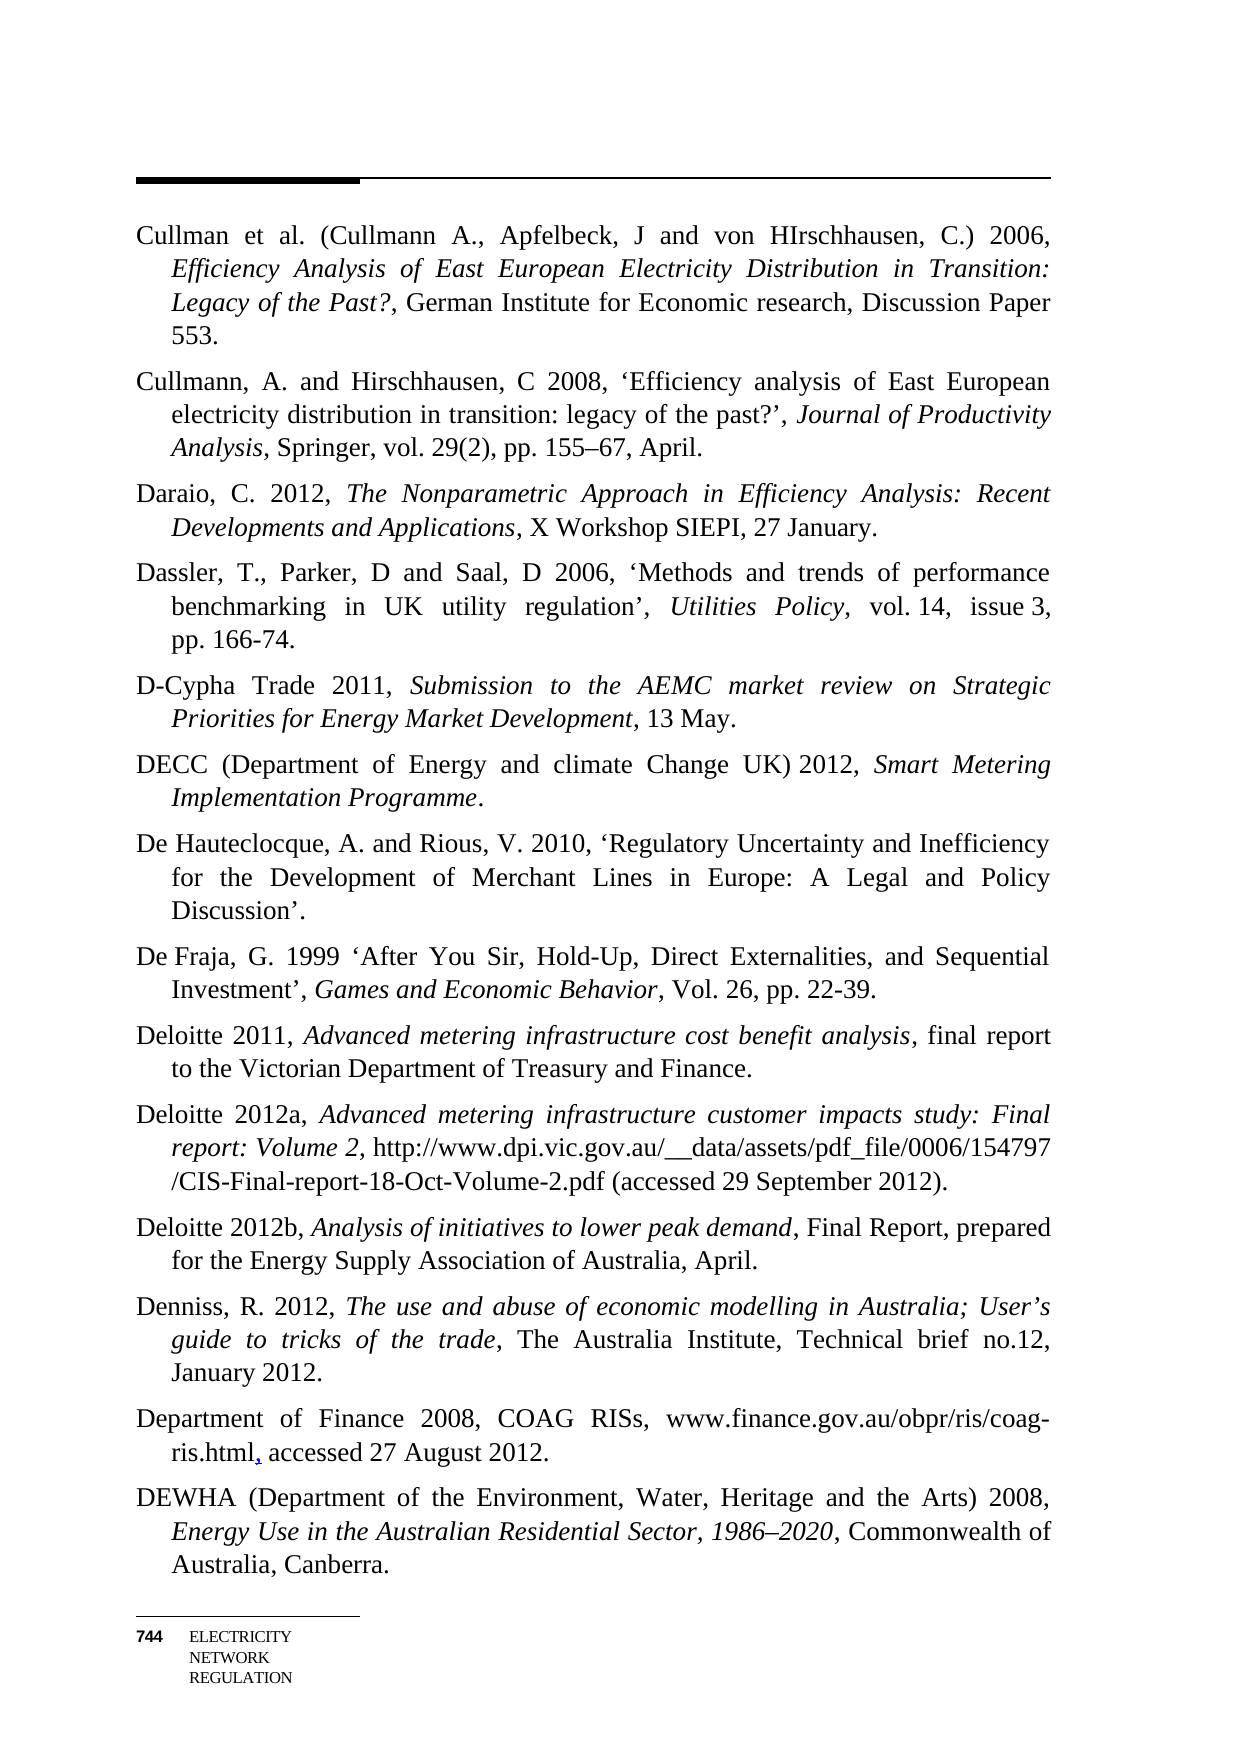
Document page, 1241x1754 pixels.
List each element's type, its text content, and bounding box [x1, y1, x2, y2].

text Deloitte 2012b, Analysis of initiatives to lower peak demand, Final Report, prepared for the Energy Supply Association of Australia, April. [136, 1208, 1051, 1275]
text Dassler, T., Parker, D and Saal, D 2006, ‘Methods and trends of performance benchmarking in UK utility regulation’, Utilities Policy, vol. 14, issue 3, pp. 166-74. [136, 554, 1051, 654]
text Cullman et al. (Cullmann A., Apfelbeck, J and von HIrschhausen, C.) 2006, Efficiency Analysis of East European Electricity Distribution in Transition: Legacy of the Past?, German Institute for Economic research, Discussion Paper 553. [136, 217, 1051, 350]
text De Hauteclocque, A. and Rious, V. 2010, ‘Regulatory Uncertainty and Inefficiency for the Development of Merchant Lines in Europe: A Legal and Policy Discussion’. [136, 825, 1051, 925]
text DECC (Department of Energy and climate Change UK) 2012, Smart Metering Implementation Programme. [136, 746, 1051, 813]
text Daraio, C. 2012, The Nonparametric Approach in Efficiency Analysis: Recent Developments and Applications, X Workshop SIEPI, 27 January. [136, 475, 1051, 542]
text DEWHA (Department of the Environment, Water, Heritage and the Arts) 2008, Energy Use in the Australian Residential Sector, 1986–2020, Commonwealth of Australia, Canberra. [136, 1479, 1051, 1579]
text Deloitte 2012a, Advanced metering infrastructure customer impacts study: Final report: Volume 2, http://www.dpi.vic.gov.au/__data/assets/pdf_file/0006/154797 /CIS-Final-report-18-Oct-Volume-2.pdf (accessed 29 September 2012). [136, 1096, 1051, 1196]
text D-Cypha Trade 2011, Submission to the AEMC market review on Strategic Priorities for Energy Market Development, 13 May. [136, 667, 1051, 733]
text De Fraja, G. 1999 ‘After You Sir, Hold-Up, Direct Externalities, and Sequential Investment’, Games and Economic Behavior, Vol. 26, pp. 22-39. [136, 938, 1051, 1004]
text Department of Finance 2008, COAG RISs, www.finance.gov.au/obpr/ris/coag-ris.html, accessed 27 August 2012. [136, 1400, 1051, 1467]
text Denniss, R. 2012, The use and abuse of economic modelling in Australia; User’s guide to tricks of the trade, The Australia Institute, Technical brief no.12, January 2012. [136, 1288, 1051, 1388]
text Deloitte 2011, Advanced metering infrastructure cost benefit analysis, final report to the Victorian Department of Treasury and Finance. [136, 1017, 1051, 1083]
text Cullmann, A. and Hirschhausen, C 2008, ‘Efficiency analysis of East European electricity distribution in transition: legacy of the past?’, Journal of Productivity Analysis, Springer, vol. 29(2), pp. 155–67, April. [136, 363, 1051, 463]
